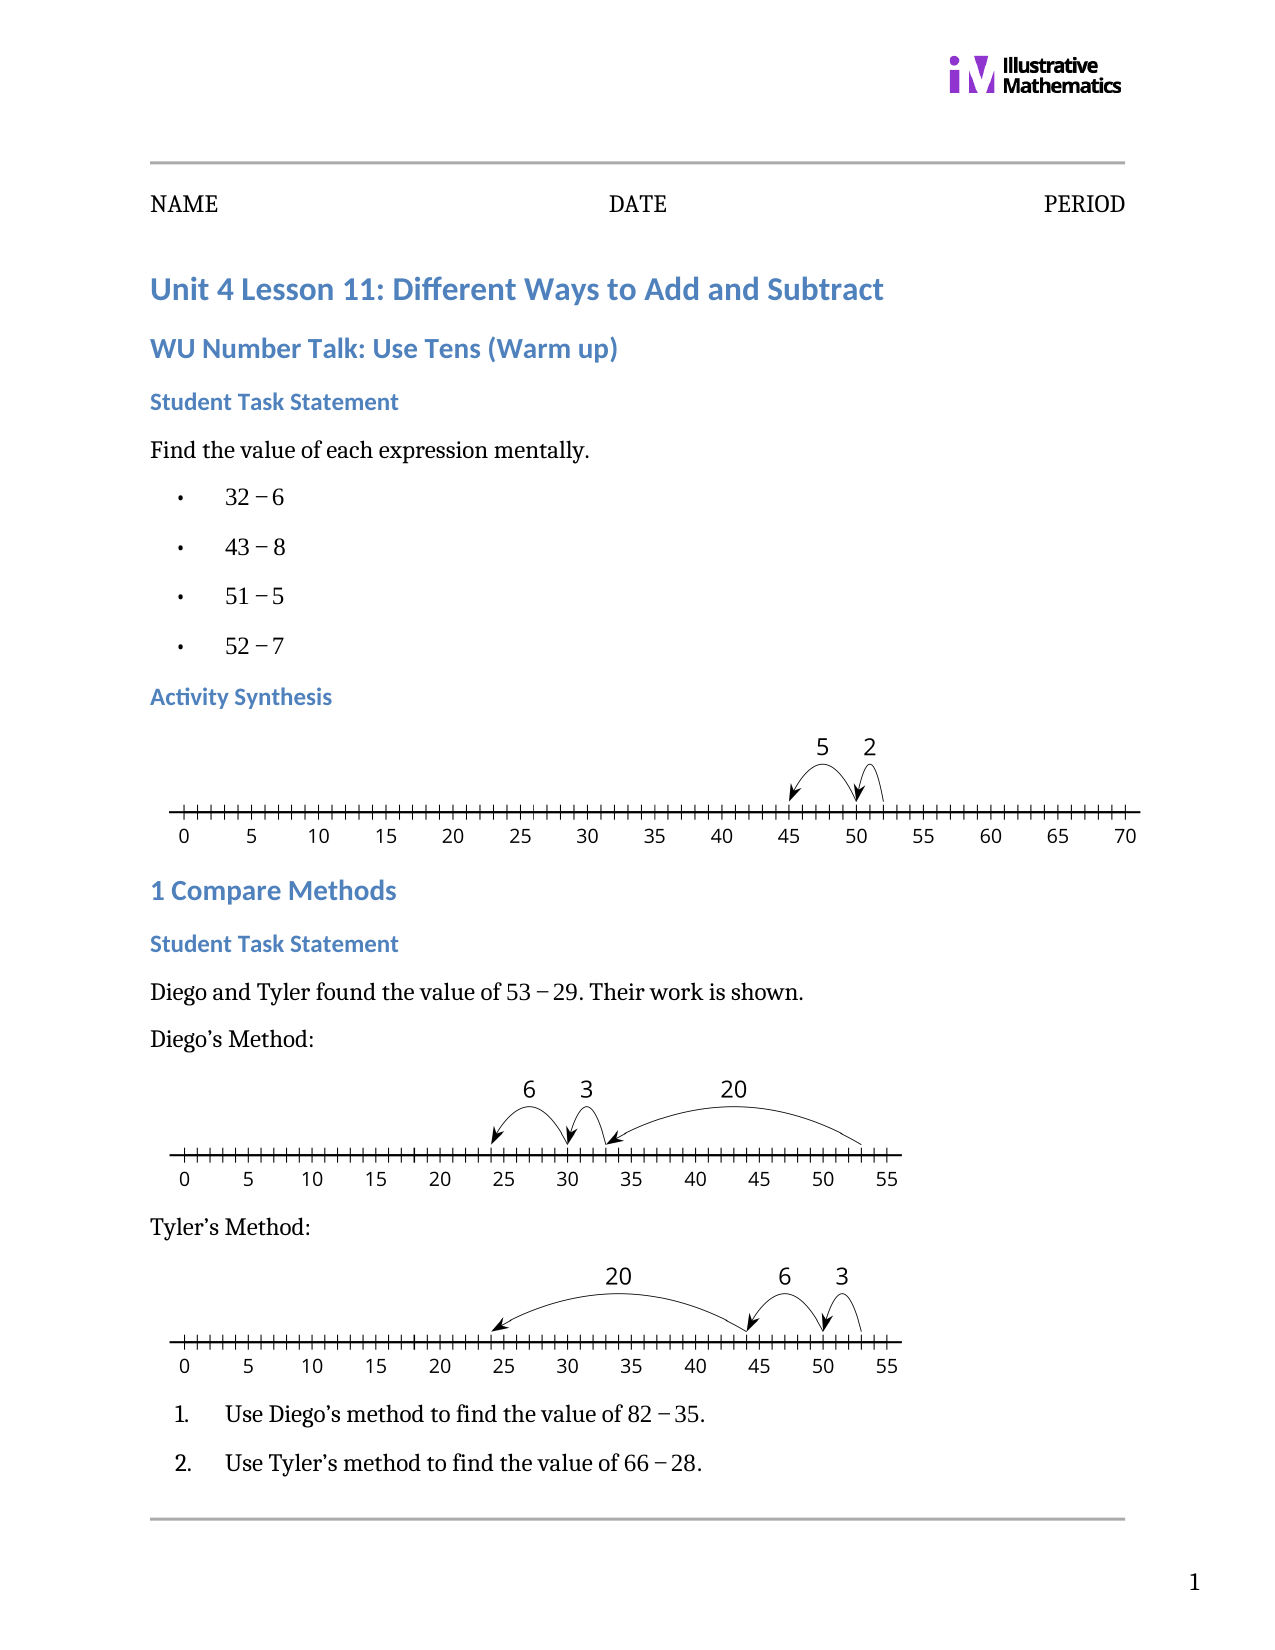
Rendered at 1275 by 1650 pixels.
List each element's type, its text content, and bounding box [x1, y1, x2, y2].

list Use Diego’s method to find the value of . [175, 1400, 1125, 1428]
subtitle WU Number Talk: Use Tens (Warm up) [150, 330, 1125, 366]
picture [168, 730, 1144, 851]
picture [168, 1260, 906, 1381]
picture [168, 1072, 906, 1194]
text Find the value of each expression mentally. [150, 436, 1125, 464]
subtitle Student Task Statement [150, 386, 1125, 417]
text Tyler’s Method: [150, 1212, 1125, 1241]
subtitle Student Task Statement [150, 928, 1125, 959]
text Diego and Tyler found the value of . Their work is shown. [150, 978, 1125, 1006]
subtitle Activity Synthesis [150, 681, 1125, 712]
picture [949, 55, 1121, 93]
text Diego’s Method: [150, 1025, 1125, 1054]
subtitle 1 Compare Methods [150, 872, 1125, 907]
list Use Tyler’s method to find the value of . [175, 1449, 1125, 1478]
subtitle Unit 4 Lesson 11: Different Ways to Add and Subtract [150, 268, 1125, 309]
